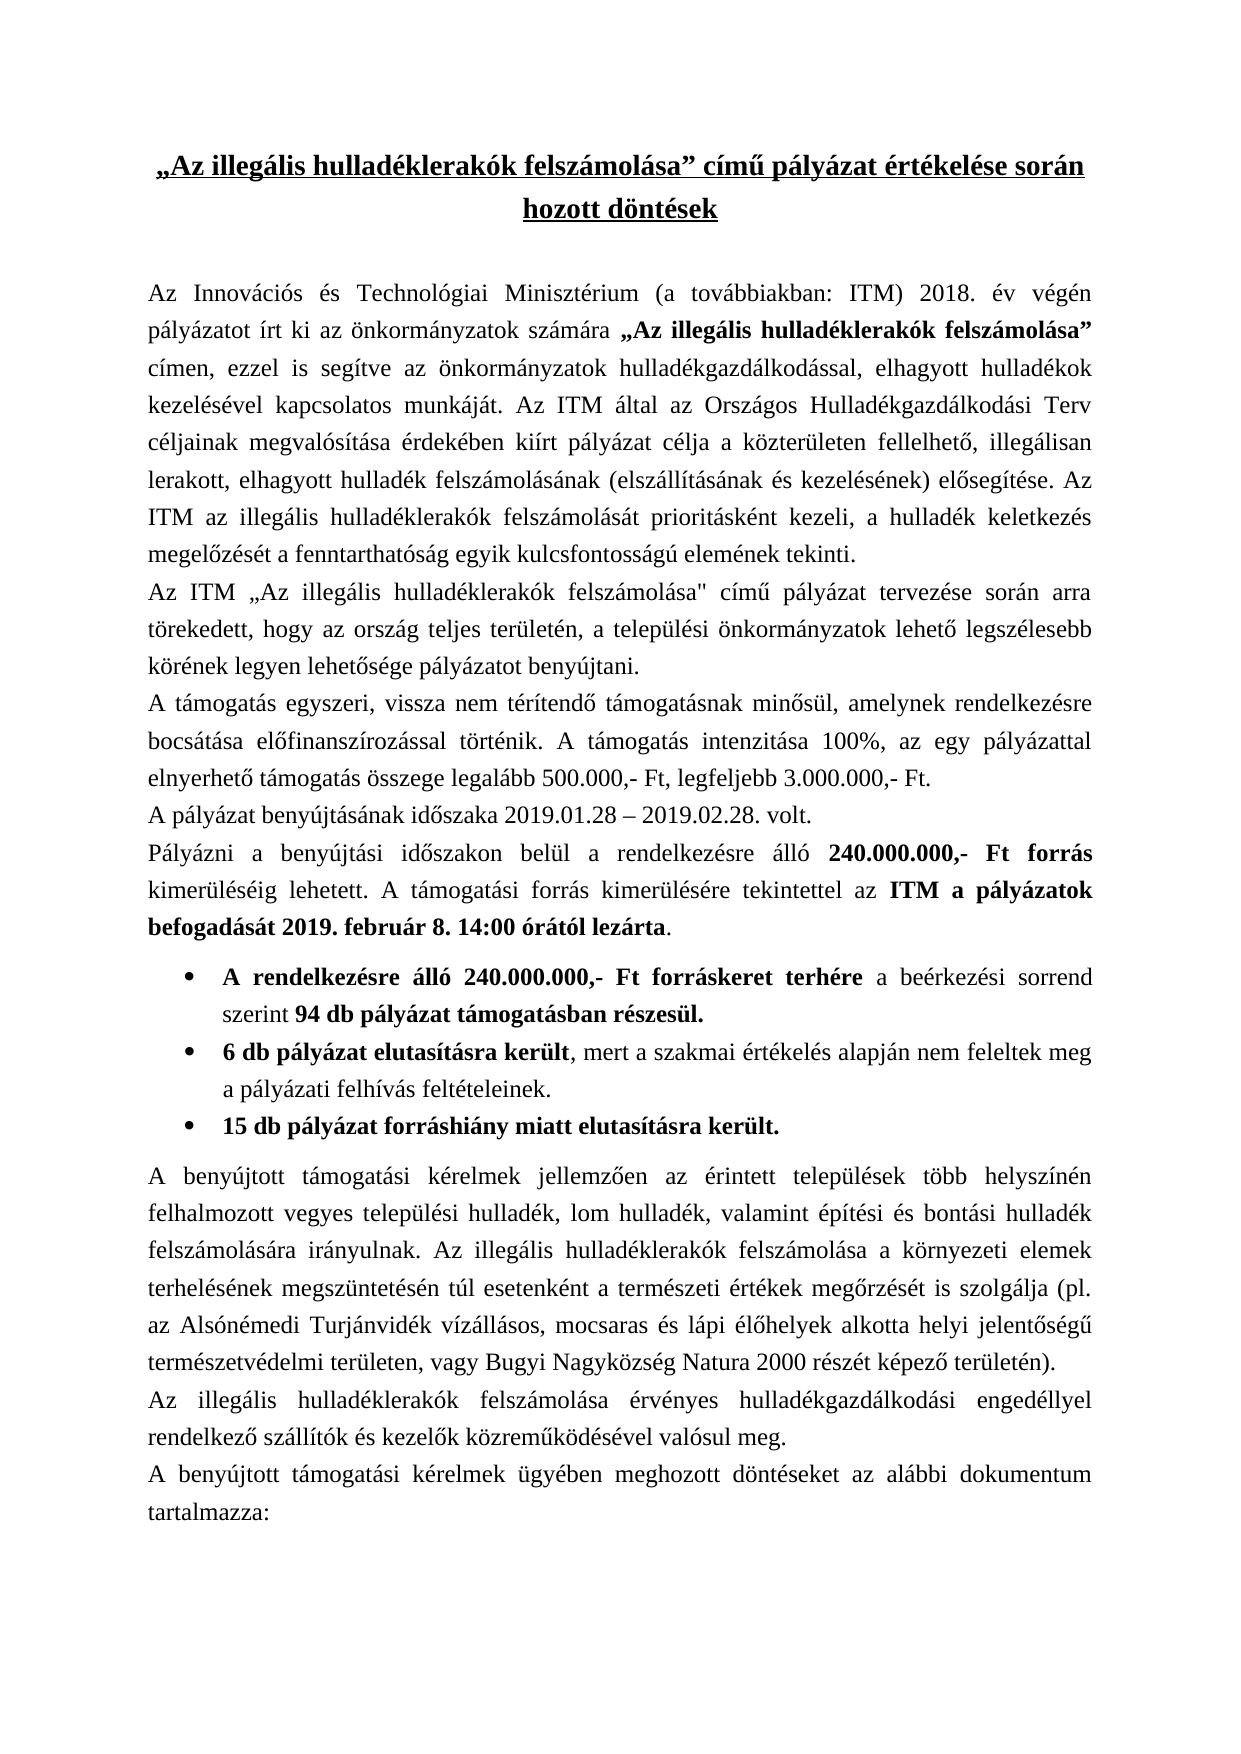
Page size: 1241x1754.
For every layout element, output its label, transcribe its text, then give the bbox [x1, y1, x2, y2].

list 6 db pályázat elutasításra került, mert a szakmai értékelés alapján nem feleltek meg a pályázati felhívás feltételeinek. [185, 1037, 1093, 1103]
text „Az illegális hulladéklerakók felszámolása” című pályázat értékelése során hozott döntések [148, 148, 1093, 225]
text A benyújtott támogatási kérelmek jellemzően az érintett települések több helyszínén felhalmozott vegyes települési hulladék, lom hulladék, valamint építési és bontási hulladék felszámolására irányulnak. Az illegális hulladéklerakók felszámolása a környezeti elemek terhelésének megszüntetésén túl esetenként a természeti értékek megőrzését is szolgálja (pl. az Alsónémedi Turjánvidék vízállásos, mocsaras és lápi élőhelyek alkotta helyi jelentőségű természetvédelmi területen, vagy Bugyi Nagyközség Natura 2000 részét képező területén). [148, 1161, 1093, 1376]
text A benyújtott támogatási kérelmek ügyében meghozott döntéseket az alábbi dokumentum tartalmazza: [148, 1459, 1093, 1525]
text Az Innovációs és Technológiai Minisztérium (a továbbiakban: ITM) 2018. év végén pályázatot írt ki az önkormányzatok számára „Az illegális hulladéklerakók felszámolása” címen, ezzel is segítve az önkormányzatok hulladékgazdálkodással, elhagyott hulladékok kezelésével kapcsolatos munkáját. Az ITM által az Országos Hulladékgazdálkodási Terv céljainak megvalósítása érdekében kiírt pályázat célja a közterületen fellelhető, illegálisan lerakott, elhagyott hulladék felszámolásának (elszállításának és kezelésének) elősegítése. Az ITM az illegális hulladéklerakók felszámolását prioritásként kezeli, a hulladék keletkezés megelőzését a fenntarthatóság egyik kulcsfontosságú elemének tekinti. [148, 278, 1093, 568]
list A rendelkezésre álló 240.000.000,- Ft forráskeret terhére a beérkezési sorrend szerint 94 db pályázat támogatásban részesül. [185, 962, 1093, 1028]
text Az illegális hulladéklerakók felszámolása érvényes hulladékgazdálkodási engedéllyel rendelkező szállítók és kezelők közreműködésével valósul meg. [148, 1385, 1093, 1451]
text Pályázni a benyújtási időszakon belül a rendelkezésre álló 240.000.000,- Ft forrás kimerüléséig lehetett. A támogatási forrás kimerülésére tekintettel az ITM a pályázatok befogadását 2019. február 8. 14:00 órától lezárta. [148, 838, 1093, 941]
text A pályázat benyújtásának időszaka 2019.01.28 – 2019.02.28. volt. [148, 800, 1093, 829]
text Az ITM „Az illegális hulladéklerakók felszámolása" című pályázat tervezése során arra törekedett, hogy az ország teljes területén, a települési önkormányzatok lehető legszélesebb körének legyen lehetősége pályázatot benyújtani. [148, 577, 1093, 680]
list 15 db pályázat forráshiány miatt elutasításra került. [185, 1111, 1093, 1140]
text A támogatás egyszeri, vissza nem térítendő támogatásnak minősül, amelynek rendelkezésre bocsátása előfinanszírozással történik. A támogatás intenzitása 100%, az egy pályázattal elnyerhető támogatás összege legalább 500.000,- Ft, legfeljebb 3.000.000,- Ft. [148, 688, 1093, 792]
